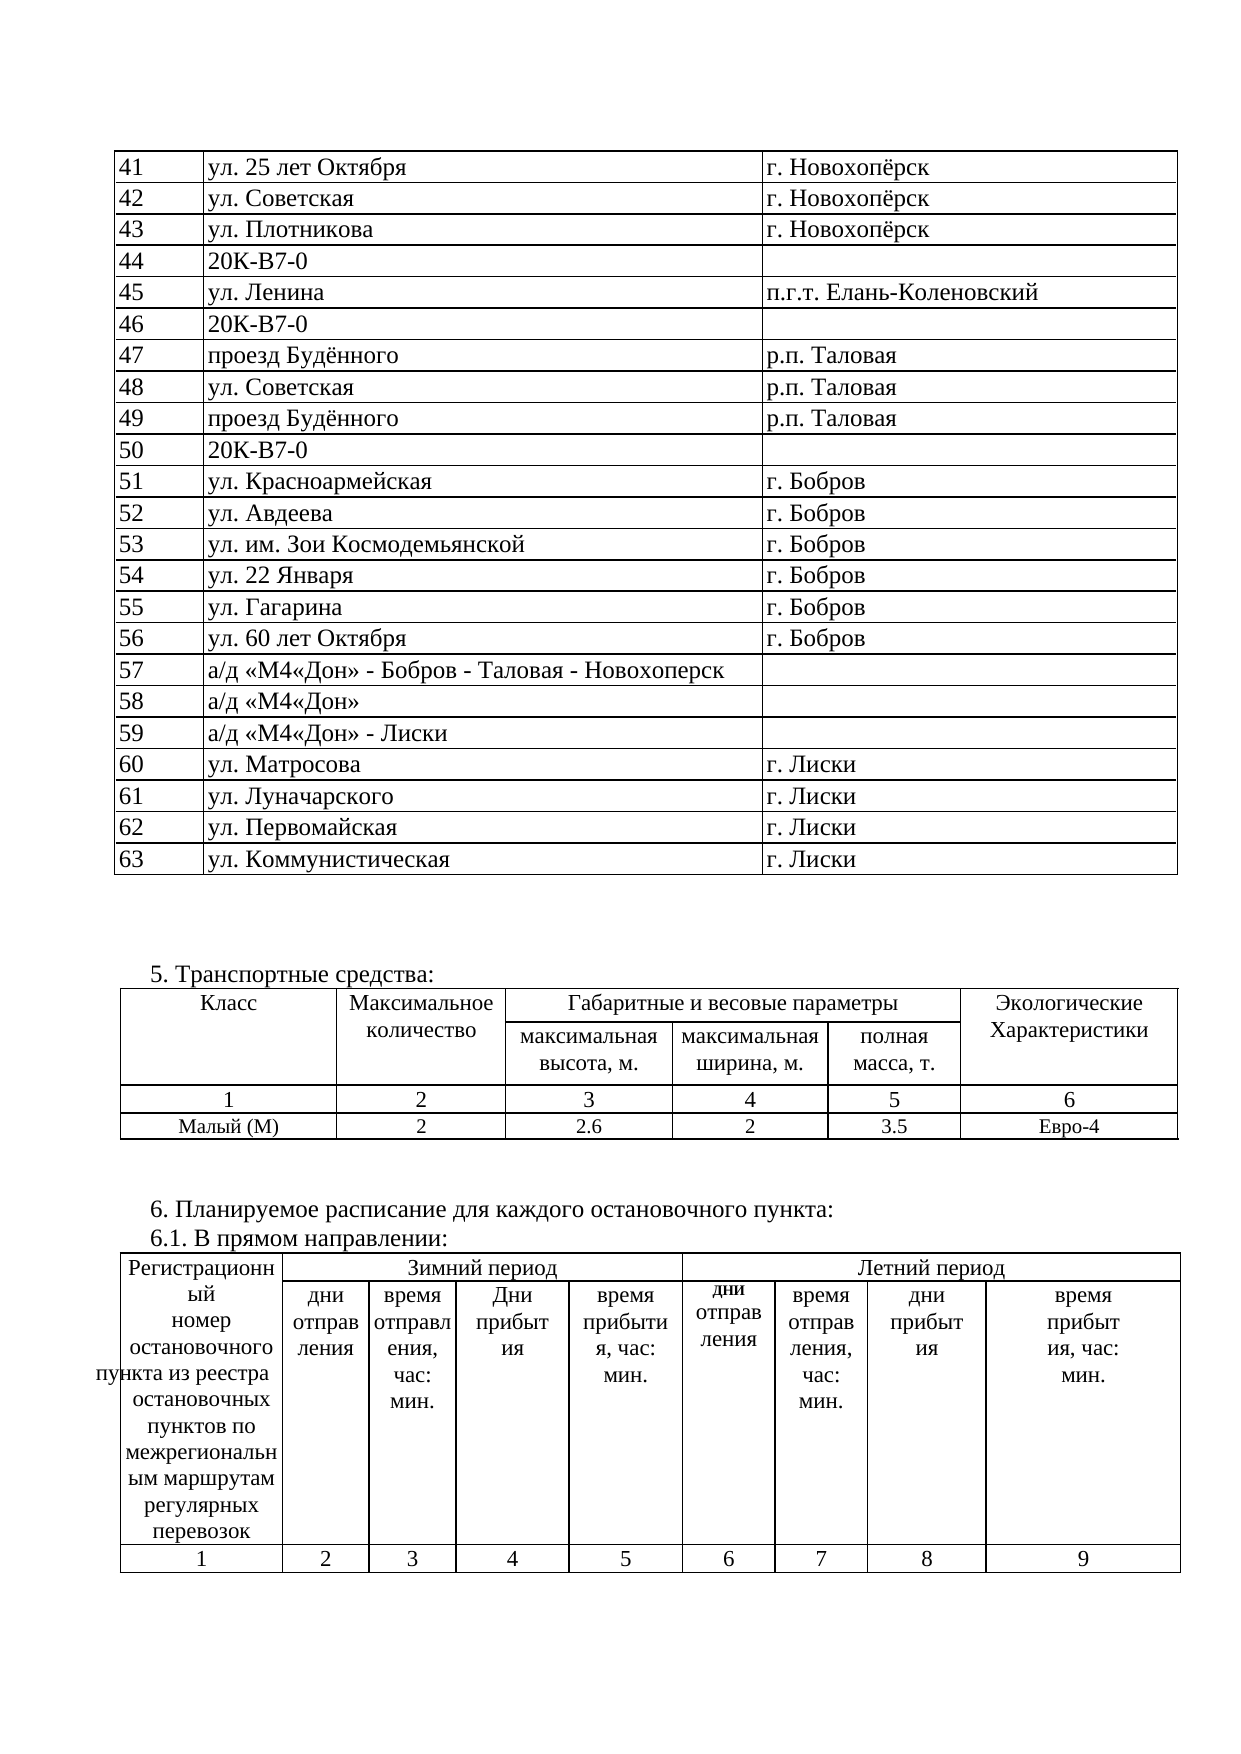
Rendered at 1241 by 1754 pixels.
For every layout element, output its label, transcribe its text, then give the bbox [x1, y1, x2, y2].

table_cell г. Бобров [763, 590, 1177, 622]
table_cell 41 [115, 152, 203, 181]
table_cell 1 [121, 1086, 336, 1112]
table_cell ул. Красноармейская [204, 466, 762, 496]
table_cell Евро-4 [961, 1114, 1177, 1138]
table_cell 4 [673, 1086, 827, 1112]
table_cell ул. 60 лет Октября [204, 623, 762, 653]
table_cell ул. 22 Января [204, 561, 762, 590]
table_cell 2.6 [506, 1114, 672, 1138]
table_cell ул. Советская [204, 372, 762, 402]
table_cell г. Лиски [763, 811, 1177, 842]
table_cell 3.5 [829, 1114, 960, 1138]
table_cell максимальная ширина, м. [673, 1023, 827, 1084]
table_cell 3 [506, 1086, 672, 1112]
table_cell 55 [115, 591, 203, 622]
table_cell 59 [115, 717, 203, 748]
table_cell [763, 716, 1177, 748]
table_header Габаритные и весовые параметры [506, 989, 960, 1021]
table_cell 52 [115, 497, 203, 527]
table_cell время отправ ления, час: мин. [776, 1282, 867, 1543]
table_cell р.п. Таловая [763, 402, 1177, 433]
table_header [121, 1254, 282, 1543]
table_cell 20К-В7-0 [204, 246, 762, 276]
table_cell г. Новохопёрск [763, 181, 1177, 213]
table_cell 2 [337, 1086, 505, 1112]
table_header Летний период [683, 1254, 1180, 1280]
table_cell п.г.т. Елань-Коленовский [763, 276, 1177, 307]
table_cell проезд Будённого [204, 340, 762, 370]
table_cell 4 [457, 1545, 568, 1571]
table_cell ул. Ленина [204, 277, 762, 307]
table_cell проезд Будённого [204, 403, 762, 433]
table_cell г. Бобров [763, 496, 1177, 527]
table_cell ДНИ отправ ления [683, 1282, 774, 1543]
table_cell максимальная высота, м. [506, 1023, 672, 1084]
table_cell ул. Первомайская [204, 812, 762, 842]
table_cell ул. Гагарина [204, 592, 762, 622]
table_cell а/д «М4«Дон» - Бобров - Таловая - Новохоперск [204, 655, 762, 685]
table_cell г. Лиски [763, 842, 1177, 873]
table_cell г. Бобров [763, 465, 1177, 496]
table_cell 58 [115, 686, 203, 716]
table_cell 2 [673, 1114, 827, 1138]
table_cell г. Бобров [763, 559, 1177, 590]
table_cell г. Новохопёрск [763, 152, 1177, 181]
table_cell 5 [829, 1086, 960, 1112]
table_cell г. Лиски [763, 779, 1177, 811]
table_cell 3 [370, 1545, 455, 1571]
table_cell ул. Луначарского [204, 781, 762, 811]
table_cell 60 [115, 749, 203, 779]
table_cell 2 [283, 1545, 368, 1571]
table_cell 43 [115, 214, 203, 244]
table_cell время отправл ения, час: мин. [370, 1282, 455, 1543]
table_cell 46 [115, 308, 203, 339]
table_cell 56 [115, 623, 203, 653]
table_cell 45 [115, 277, 203, 307]
table_cell а/д «М4«Дон» - Лиски [204, 718, 762, 748]
text 6. Планируемое расписание для каждого остановочного пункта: [150, 1194, 1090, 1223]
table_cell г. Новохопёрск [763, 213, 1177, 244]
table_cell ул. Матросова [204, 749, 762, 779]
table_cell полная масса, т. [829, 1023, 960, 1084]
table_cell ул. 25 лет Октября [204, 152, 762, 181]
table_cell время прибыт ия, час: мин. [987, 1282, 1180, 1543]
table_cell 6 [961, 1086, 1177, 1112]
table_cell 48 [115, 371, 203, 402]
table_cell 57 [115, 654, 203, 685]
table_cell [763, 307, 1177, 339]
table_cell дни отправ ления [283, 1282, 368, 1543]
table_cell 1 [121, 1545, 282, 1571]
table_cell 9 [987, 1545, 1180, 1571]
table_cell [763, 244, 1177, 276]
table_cell 2 [337, 1114, 505, 1138]
table_cell 54 [115, 560, 203, 590]
table_cell Дни прибыт ия [457, 1282, 568, 1543]
table_cell 63 [115, 843, 203, 873]
table_cell 6 [683, 1545, 774, 1571]
table_cell дни прибыт ия [868, 1282, 985, 1543]
table_cell [763, 653, 1177, 685]
table_cell г. Бобров [763, 528, 1177, 559]
table_cell 5 [570, 1545, 682, 1571]
text 6.1. В прямом направлении: [150, 1223, 1090, 1252]
table_cell [763, 433, 1177, 464]
table_cell ул. Коммунистическая [204, 844, 762, 873]
table_cell 49 [115, 403, 203, 433]
table_cell 20К-В7-0 [204, 309, 762, 339]
table_cell 50 [115, 434, 203, 464]
text 5. Транспортные средства: [150, 959, 1090, 988]
table_cell Малый (М) [121, 1114, 336, 1138]
table_cell г. Лиски [763, 748, 1177, 779]
table_cell 42 [115, 183, 203, 213]
table_cell р.п. Таловая [763, 370, 1177, 402]
table_header Класс [121, 989, 336, 1084]
table_header Зимний период [283, 1254, 682, 1280]
table_cell 62 [115, 812, 203, 842]
table_header Максимальное количество [337, 989, 505, 1084]
table_cell 7 [776, 1545, 867, 1571]
table_cell а/д «М4«Дон» [204, 686, 762, 716]
table_cell ул. Плотникова [204, 215, 762, 244]
table_cell 53 [115, 529, 203, 559]
table_cell ул. Советская [204, 183, 762, 213]
table_cell г. Бобров [763, 622, 1177, 653]
table_cell 47 [115, 340, 203, 370]
table_cell ул. Авдеева [204, 498, 762, 527]
table_cell р.п. Таловая [763, 339, 1177, 370]
table_header Экологические Характеристики [961, 989, 1177, 1084]
table_cell 51 [115, 466, 203, 496]
table_cell 8 [868, 1545, 985, 1571]
table_cell 20К-В7-0 [204, 435, 762, 464]
table_cell 61 [115, 780, 203, 811]
table_cell [763, 685, 1177, 716]
table_cell ул. им. Зои Космодемьянской [204, 529, 762, 559]
table_cell время прибыти я, час: мин. [570, 1282, 682, 1543]
table_cell 44 [115, 245, 203, 276]
